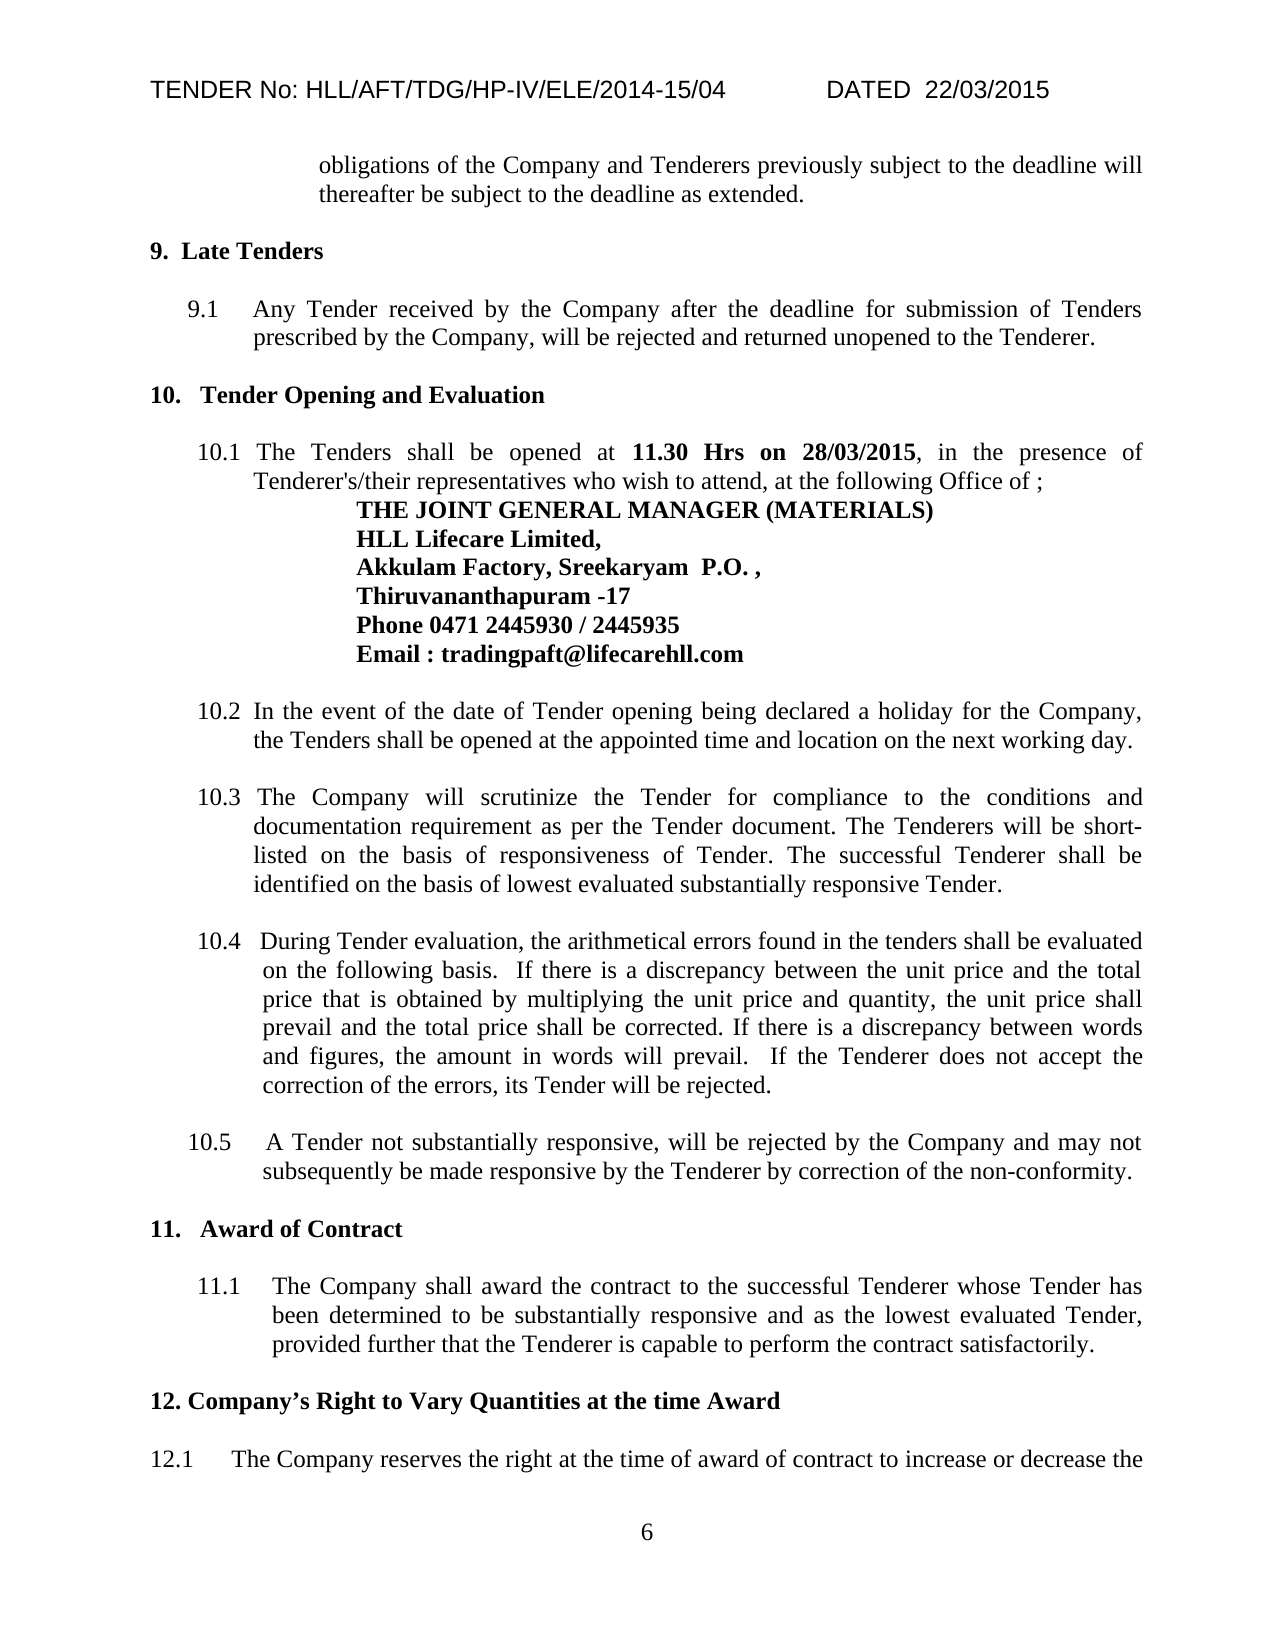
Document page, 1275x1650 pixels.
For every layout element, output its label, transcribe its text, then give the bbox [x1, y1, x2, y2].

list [281, 150, 1144, 207]
text 11. Award of Contract [150, 1214, 1144, 1242]
text Akkulam Factory, Sreekaryam P.O. , [150, 552, 1144, 581]
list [150, 1444, 1144, 1472]
text 10. Tender Opening and Evaluation [150, 380, 1144, 409]
text HLL Lifecare Limited, [150, 524, 1144, 552]
text Email : tradingpaft@lifecarehll.com [150, 639, 1144, 667]
text 10.4 During Tender evaluation, the arithmetical errors found in the tenders shall be evaluated on the following basis. If there is a discrepancy between the unit price and the total price that is obtained by multiplying the unit price and quantity, the unit price shall prevail and the total price shall be corrected. If there is a discrepancy between words and figures, the amount in words will prevail. If the Tenderer does not accept the correction of the errors, its Tender will be rejected. [197, 926, 1144, 1099]
text 11.1 The Company shall award the contract to the successful Tenderer whose Tender has been determined to be substantially responsive and as the lowest evaluated Tender, provided further that the Tenderer is capable to perform the contract satisfactorily. [197, 1271, 1144, 1357]
text 10.1 The Tenders shall be opened at 11.30 Hrs on 28/03/2015, in the presence of Tenderer's/their representatives who wish to attend, at the following Office of ; [197, 437, 1144, 495]
text 10.2 In the event of the date of Tender opening being declared a holiday for the Company, the Tenders shall be opened at the appointed time and location on the next working day. [197, 696, 1144, 754]
text Thiruvananthapuram -17 [150, 581, 1144, 610]
text 12. Company’s Right to Vary Quantities at the time Award [150, 1386, 1144, 1415]
text 9.1 Any Tender received by the Company after the deadline for submission of Tenders prescribed by the Company, will be rejected and returned unopened to the Tenderer. [187, 294, 1144, 351]
text 9. Late Tenders [150, 236, 1144, 265]
text THE JOINT GENERAL MANAGER (MATERIALS) [150, 495, 1144, 524]
text 10.5 A Tender not substantially responsive, will be rejected by the Company and may not subsequently be made responsive by the Tenderer by correction of the non-conformity. [187, 1127, 1144, 1185]
text Phone 0471 2445930 / 2445935 [150, 610, 1144, 639]
text 10.3 The Company will scrutinize the Tender for compliance to the conditions and documentation requirement as per the Tender document. The Tenderers will be short-listed on the basis of responsiveness of Tender. The successful Tenderer shall be identified on the basis of lowest evaluated substantially responsive Tender. [197, 782, 1144, 897]
